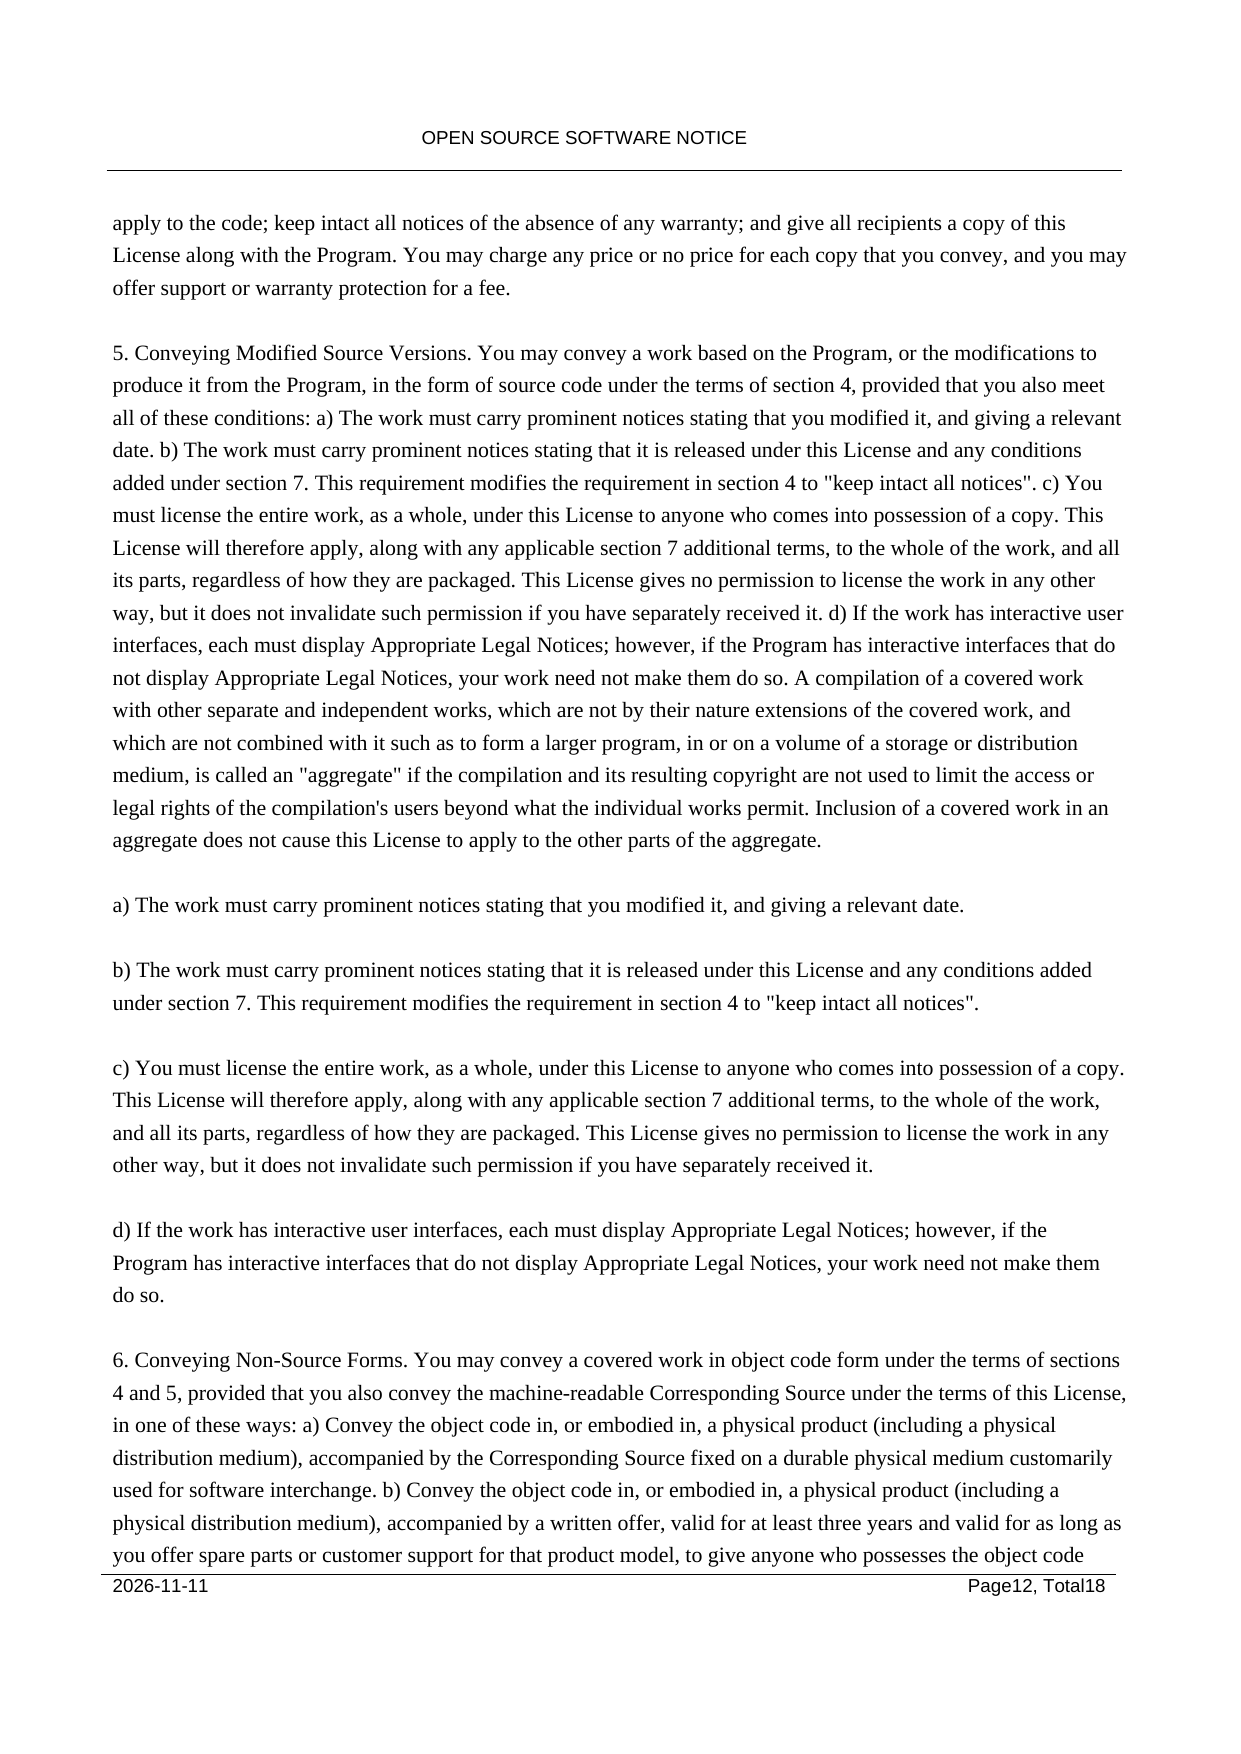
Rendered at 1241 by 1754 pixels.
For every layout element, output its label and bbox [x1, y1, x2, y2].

text [112, 206, 1128, 1571]
